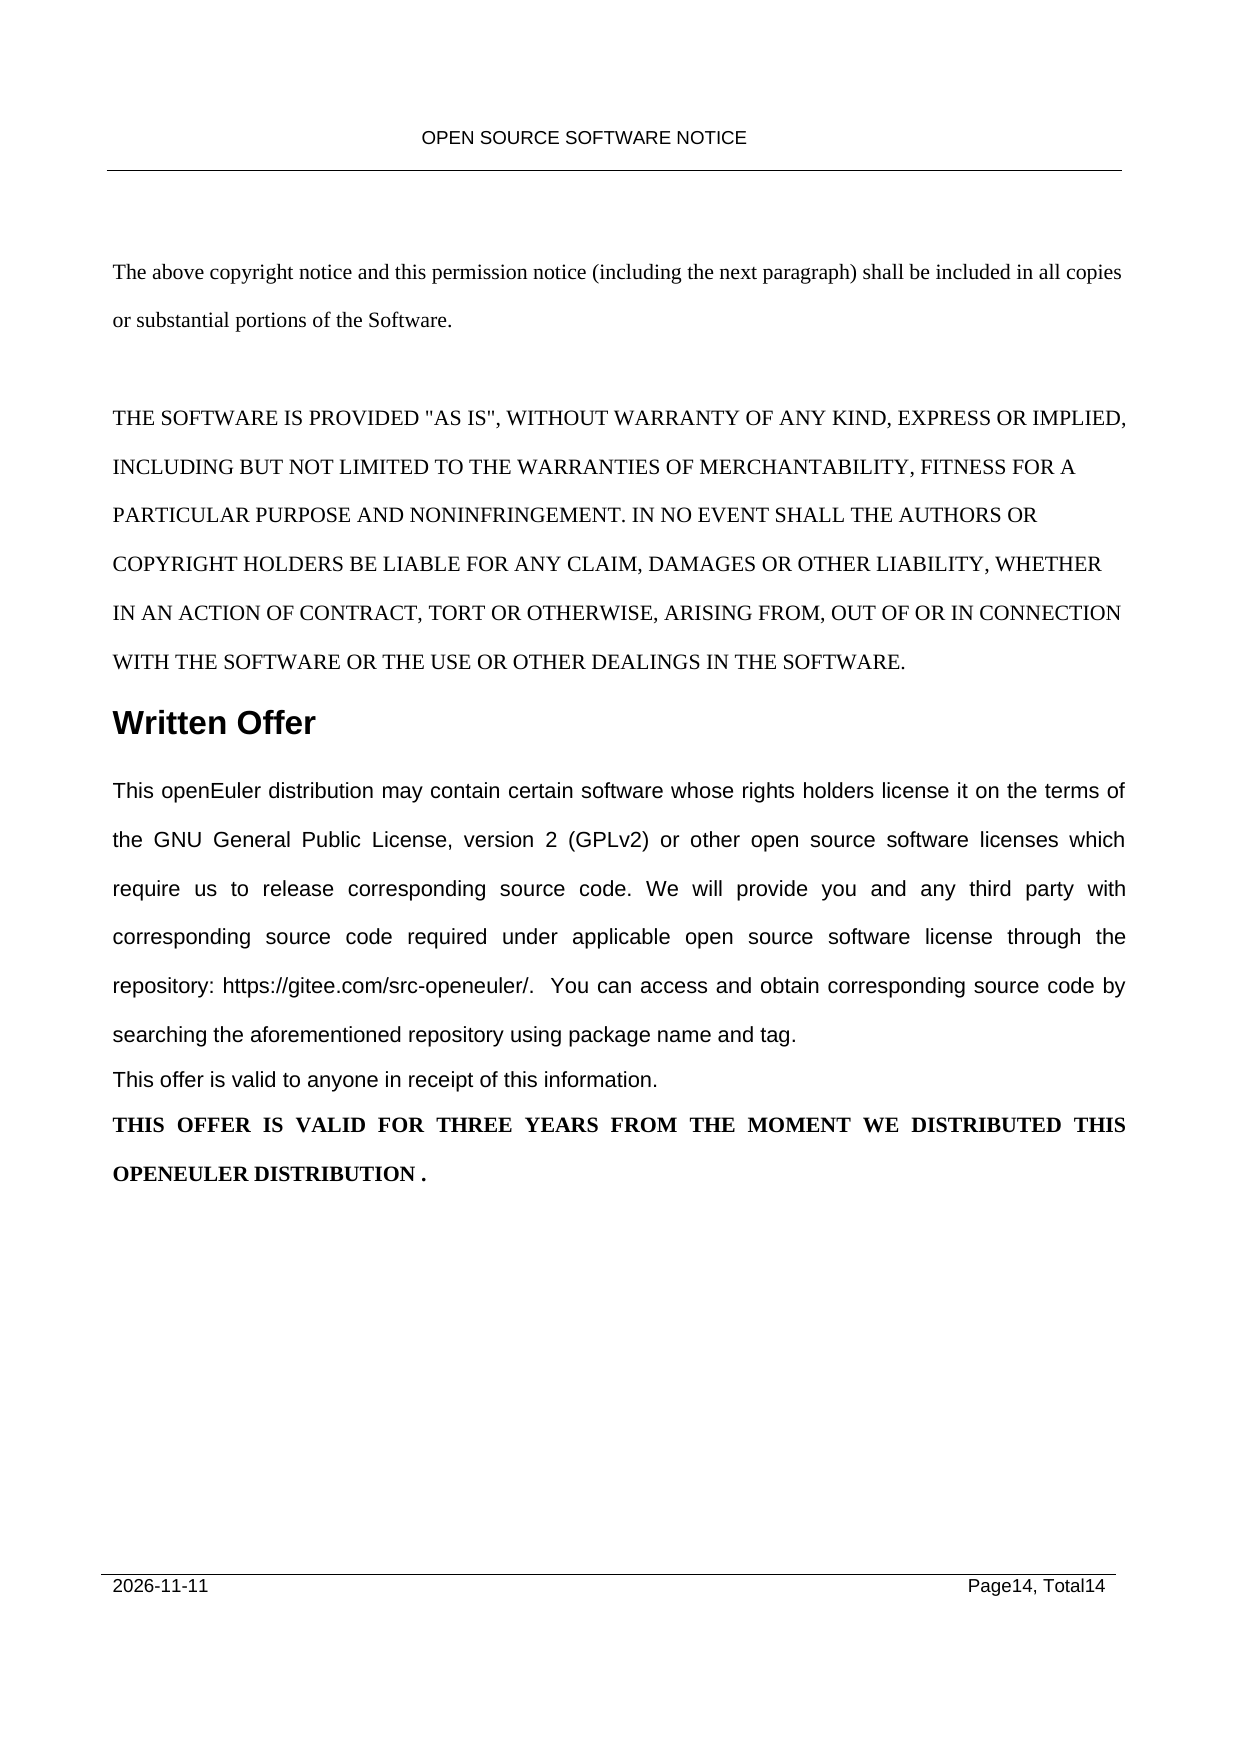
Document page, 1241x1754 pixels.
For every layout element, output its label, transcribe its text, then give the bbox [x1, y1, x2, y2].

text This openEuler distribution may contain certain software whose rights holders license it on the terms of the GNU General Public License, version 2 (GPLv2) or other open source software licenses which require us to release corresponding source code. We will provide you and any third party with corresponding source code required under applicable open source software license through the repository: https://gitee.com/src-openeuler/. You can access and obtain corresponding source code by searching the aforementioned repository using package name and tag. [112, 774, 1128, 1051]
text This offer is valid to anyone in receipt of this information. [112, 1063, 1128, 1096]
text Written Offer [112, 690, 1128, 755]
text THIS OFFER IS VALID FOR THREE YEARS FROM THE MOMENT WE DISTRIBUTED THIS OPENEULER DISTRIBUTION . [112, 1108, 1128, 1189]
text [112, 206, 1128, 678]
